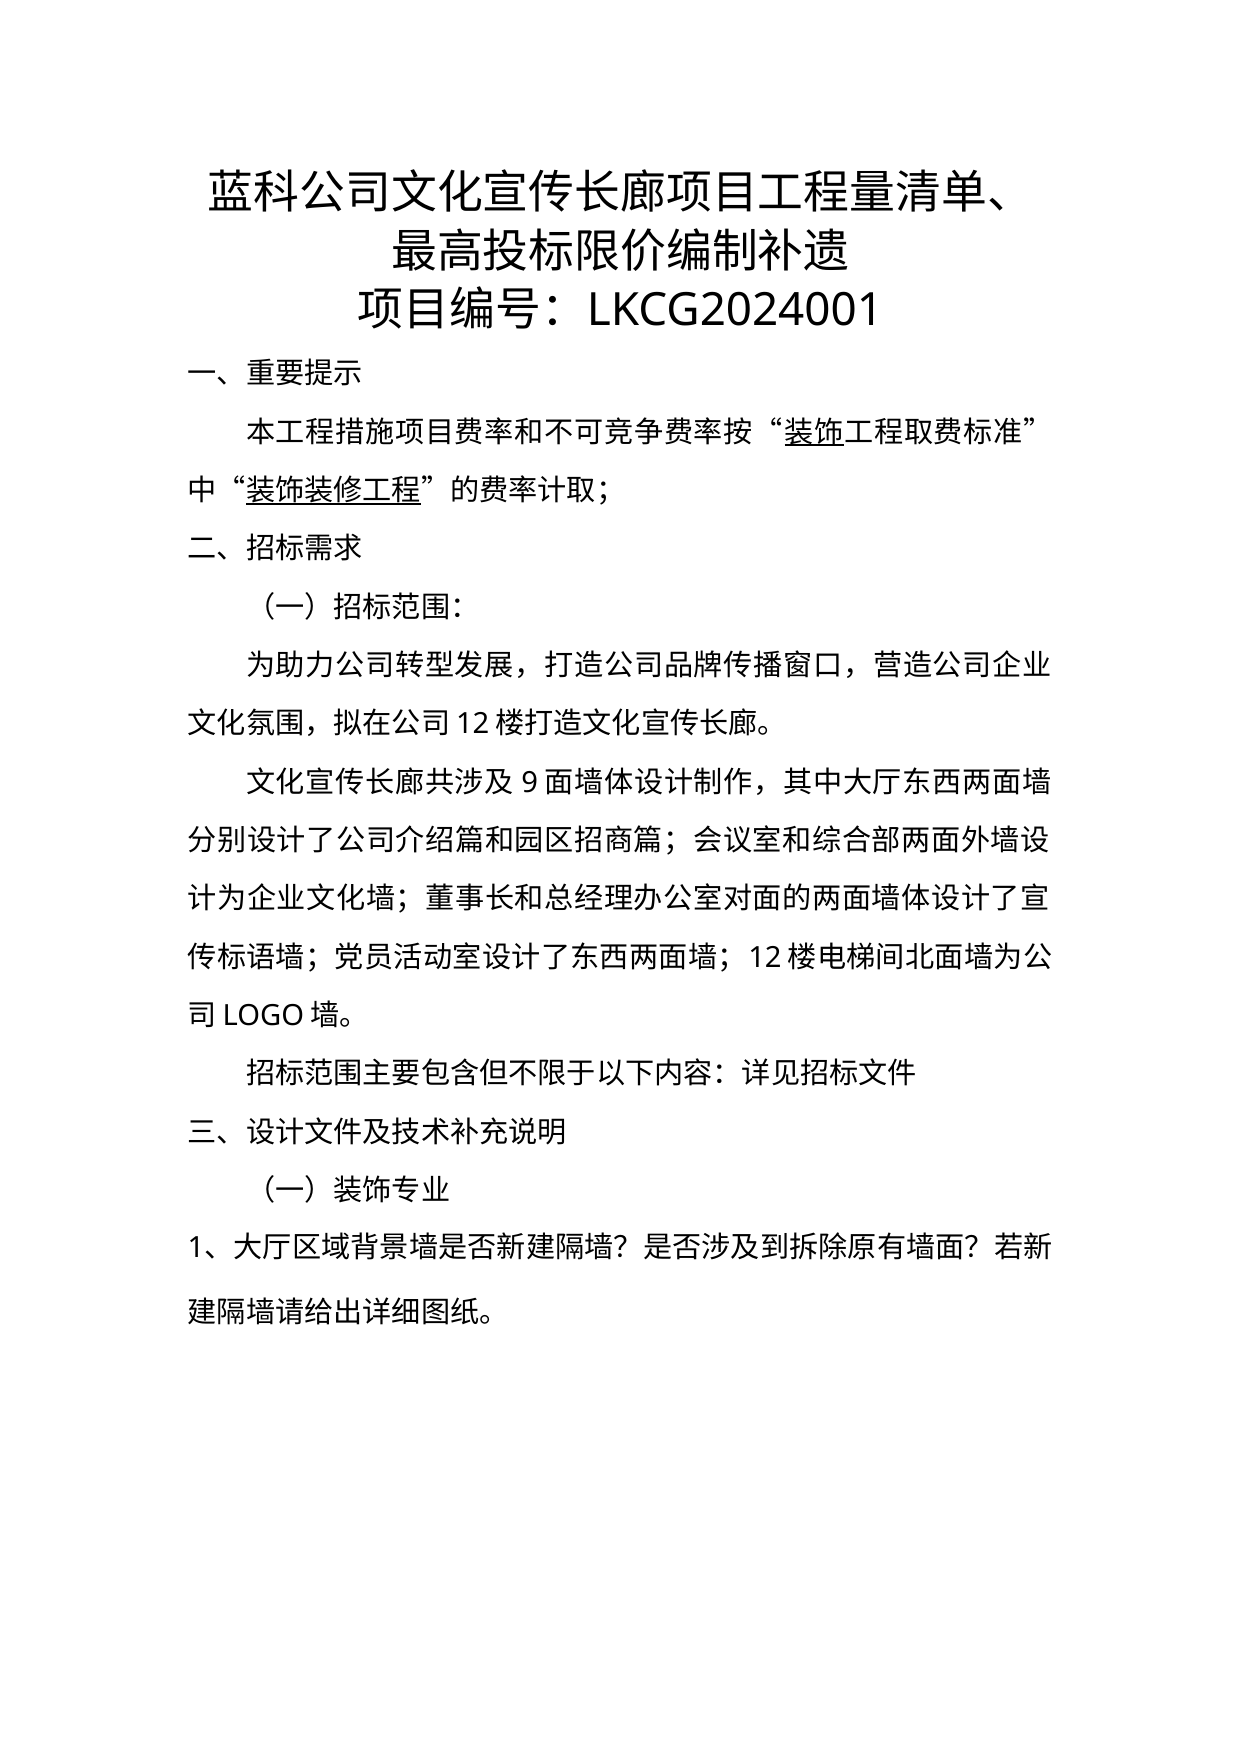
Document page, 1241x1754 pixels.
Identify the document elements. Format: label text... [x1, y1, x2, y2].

text 文化宣传长廊共涉及9面墙体设计制作，其中大厅东西两面墙分别设计了公司介绍篇和园区招商篇；会议室和综合部两面外墙设计为企业文化墙；董事长和总经理办公室对面的两面墙体设计了宣传标语墙；党员活动室设计了东西两面墙；12楼电梯间北面墙为公司LOGO墙。 [187, 745, 1053, 1037]
text 项目编号：LKCG2024001 [187, 279, 1053, 337]
text 三、设计文件及技术补充说明 [187, 1095, 1053, 1154]
text （一）招标范围： [187, 570, 1053, 629]
text 蓝科公司文化宣传长廊项目工程量清单、最高投标限价编制补遗 [187, 162, 1053, 279]
text 一、重要提示 [187, 337, 1053, 395]
text 二、招标需求 [187, 512, 1053, 570]
text 招标范围主要包含但不限于以下内容：详见招标文件 [187, 1037, 1053, 1095]
list 大厅区域背景墙是否新建隔墙？是否涉及到拆除原有墙面？若新建隔墙请给出详细图纸。 [187, 1212, 1053, 1342]
text 本工程措施项目费率和不可竞争费率按“装饰工程取费标准”中“装饰装修工程”的费率计取； [187, 395, 1053, 512]
text 为助力公司转型发展，打造公司品牌传播窗口，营造公司企业文化氛围，拟在公司12楼打造文化宣传长廊。 [187, 629, 1053, 745]
text （一）装饰专业 [187, 1154, 1053, 1212]
